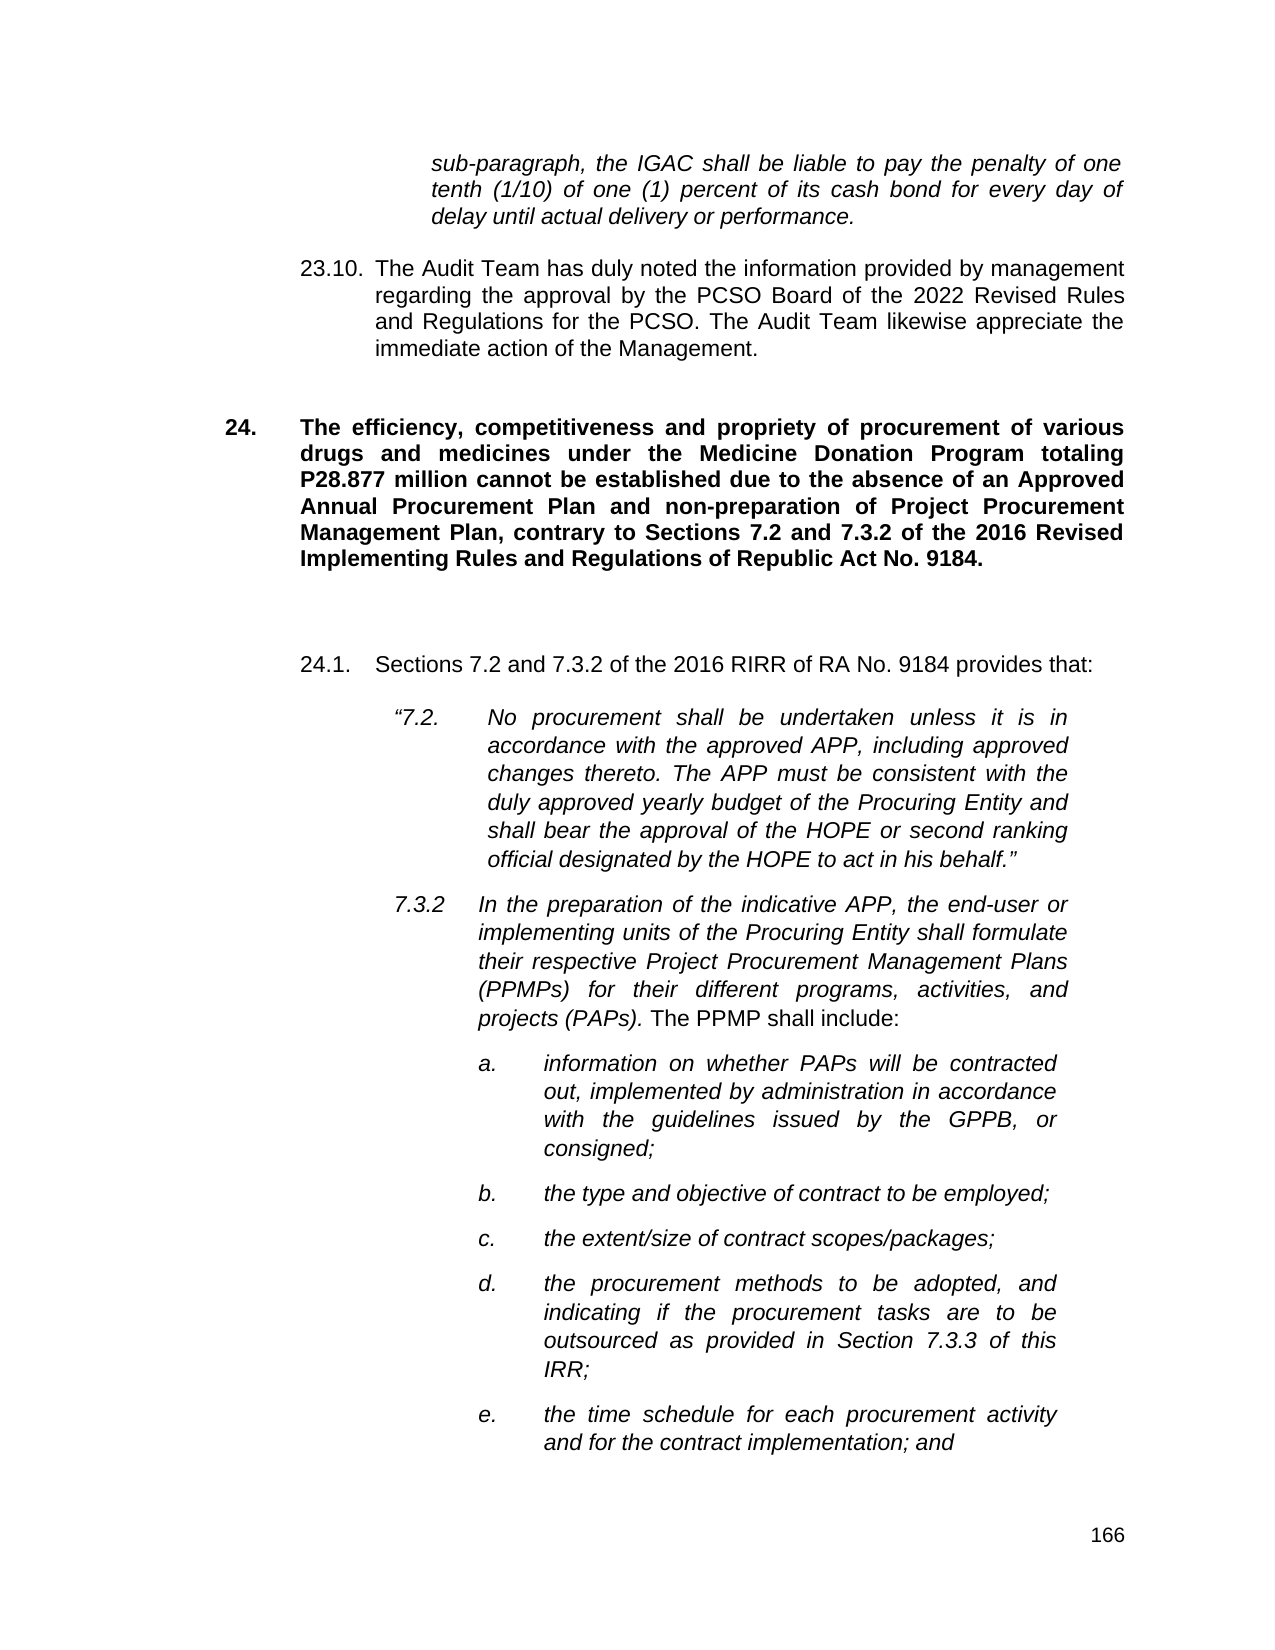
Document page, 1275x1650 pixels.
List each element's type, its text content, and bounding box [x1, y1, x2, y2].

text e. the time schedule for each procurement activity and for the contract implementation; and [478, 1401, 1059, 1455]
list Sections 7.2 and 7.3.2 of the 2016 RIRR of RA No. 9184 provides that: [300, 651, 1125, 677]
text c. the extent/size of contract scopes/packages; [478, 1225, 1059, 1251]
text 7.3.2 In the preparation of the indicative APP, the end-user or implementing units of the Procuring Entity shall formulate their respective Project Procurement Management Plans (PPMPs) for their different programs, activities, and projects (PAPs). The PPMP shall include: [394, 891, 1071, 1031]
text d. the procurement methods to be adopted, and indicating if the procurement tasks are to be outsourced as provided in Section 7.3.3 of this IRR; [478, 1270, 1059, 1382]
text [375, 150, 1125, 229]
list The efficiency, competitiveness and propriety of procurement of various drugs and medicines under the Medicine Donation Program totaling P28.877 million cannot be established due to the absence of an Approved Annual Procurement Plan and non-preparation of Project Procurement Management Plan, contrary to Sections 7.2 and 7.3.2 of the 2016 Revised Implementing Rules and Regulations of Republic Act No. 9184. [225, 413, 1125, 572]
text a. information on whether PAPs will be contracted out, implemented by administration in accordance with the guidelines issued by the GPPB, or consigned; [478, 1049, 1059, 1161]
text b. the type and objective of contract to be employed; [478, 1180, 1059, 1206]
text “7.2. No procurement shall be undertaken unless it is in accordance with the approved APP, including approved changes thereto. The APP must be consistent with the duly approved yearly budget of the Procuring Entity and shall bear the approval of the HOPE or second ranking official designated by the HOPE to act in his behalf.” [394, 703, 1071, 872]
list The Audit Team has duly noted the information provided by management regarding the approval by the PCSO Board of the 2022 Revised Rules and Regulations for the PCSO. The Audit Team likewise appreciate the immediate action of the Management. [300, 255, 1125, 361]
